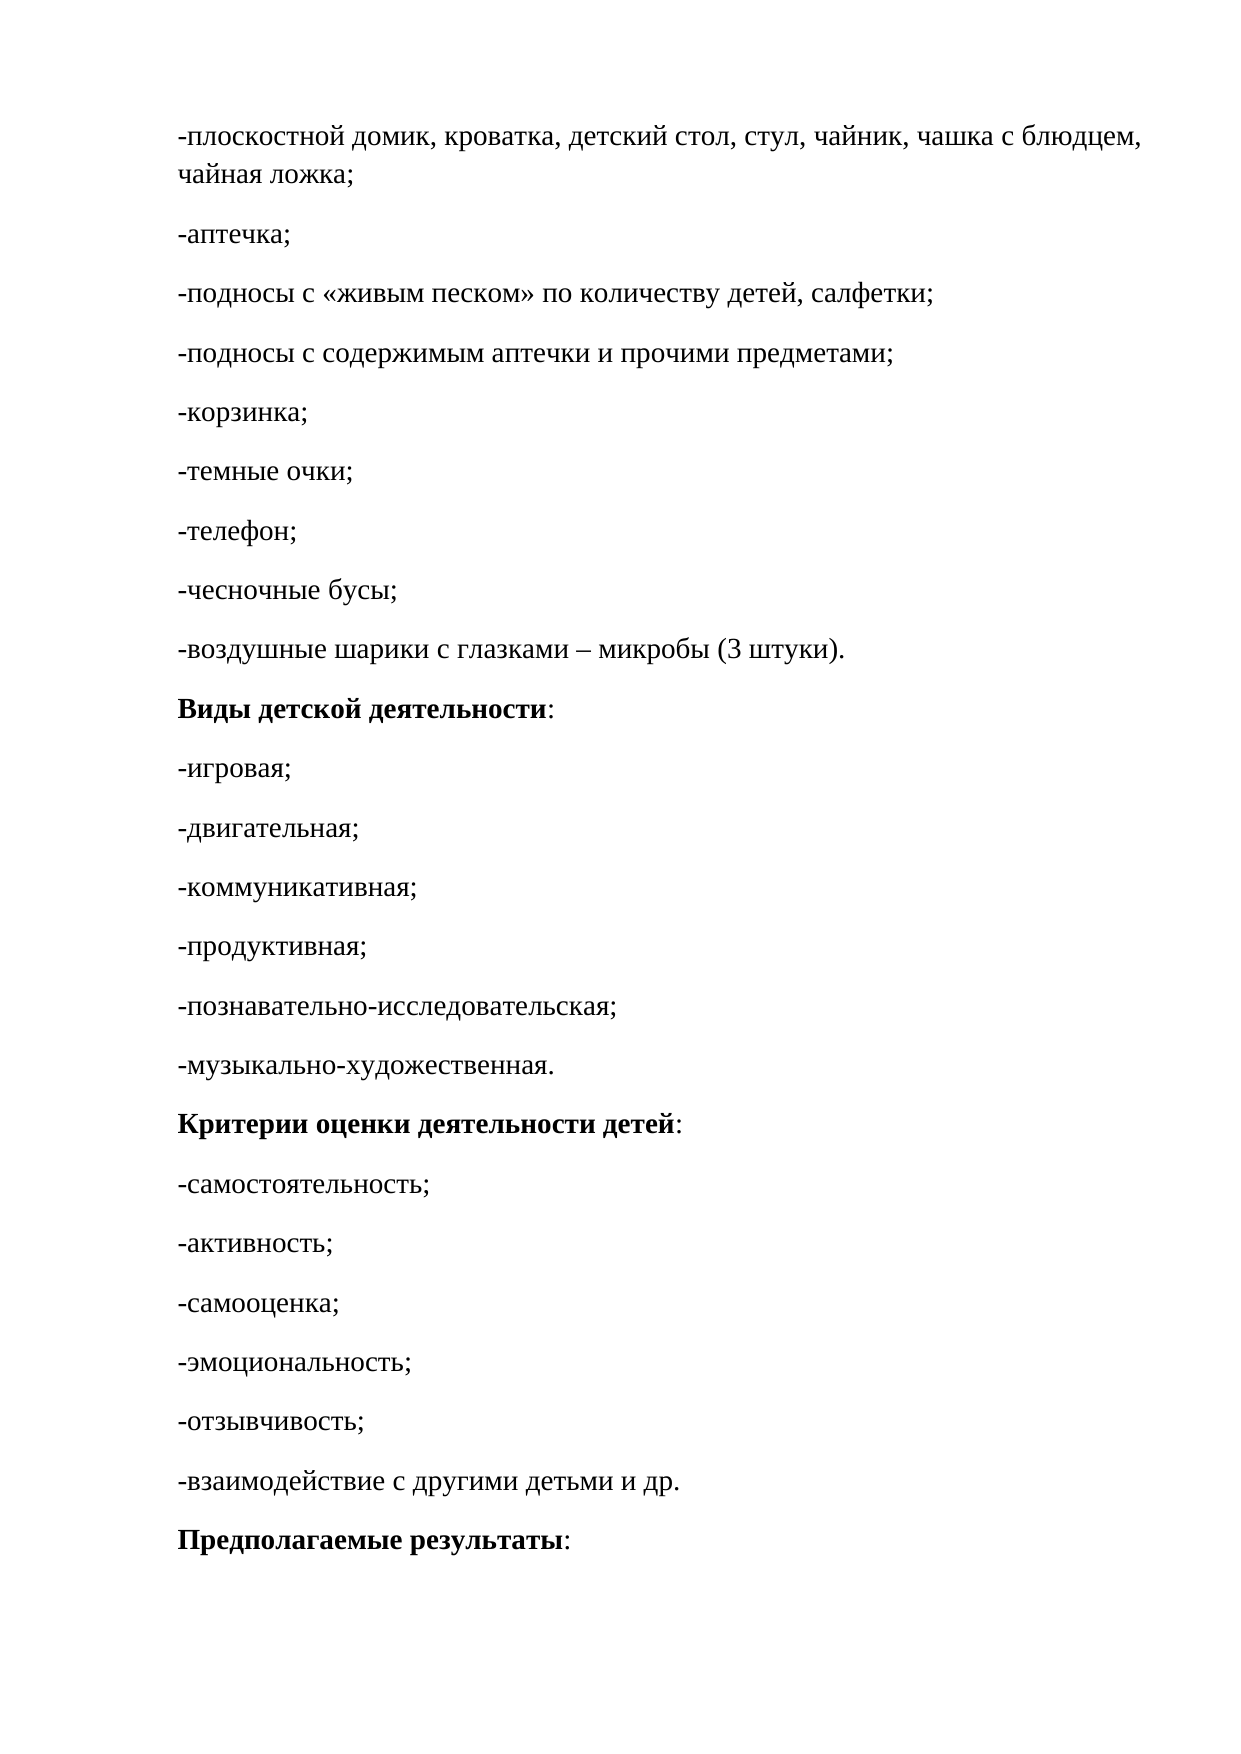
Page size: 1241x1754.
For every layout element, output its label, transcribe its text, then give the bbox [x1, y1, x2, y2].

text -двигательная; [177, 810, 1152, 843]
text -плоскостной домик, кроватка, детский стол, стул, чайник, чашка с блюдцем, чайная ложка; [177, 118, 1152, 190]
text -подносы с «живым песком» по количеству детей, салфетки; [177, 275, 1152, 309]
text -самооценка; [177, 1285, 1152, 1318]
text -продуктивная; [177, 928, 1152, 962]
text Предполагаемые результаты: [177, 1522, 1152, 1556]
text Критерии оценки деятельности детей: [177, 1107, 1152, 1140]
text -темные очки; [177, 453, 1152, 487]
text Виды детской деятельности: [177, 691, 1152, 724]
text -игровая; [177, 750, 1152, 784]
text -взаимодействие с другими детьми и др. [177, 1463, 1152, 1496]
text -телефон; [177, 513, 1152, 546]
text -воздушные шарики с глазками – микробы (3 штуки). [177, 632, 1152, 665]
text -чесночные бусы; [177, 572, 1152, 606]
text -коммуникативная; [177, 869, 1152, 903]
text -подносы с содержимым аптечки и прочими предметами; [177, 335, 1152, 368]
text -эмоциональность; [177, 1344, 1152, 1378]
text -познавательно-исследовательская; [177, 988, 1152, 1021]
text -активность; [177, 1225, 1152, 1259]
text -самостоятельность; [177, 1166, 1152, 1199]
text -корзинка; [177, 394, 1152, 428]
text -аптечка; [177, 216, 1152, 249]
text -отзывчивость; [177, 1403, 1152, 1437]
text -музыкально-художественная. [177, 1047, 1152, 1081]
